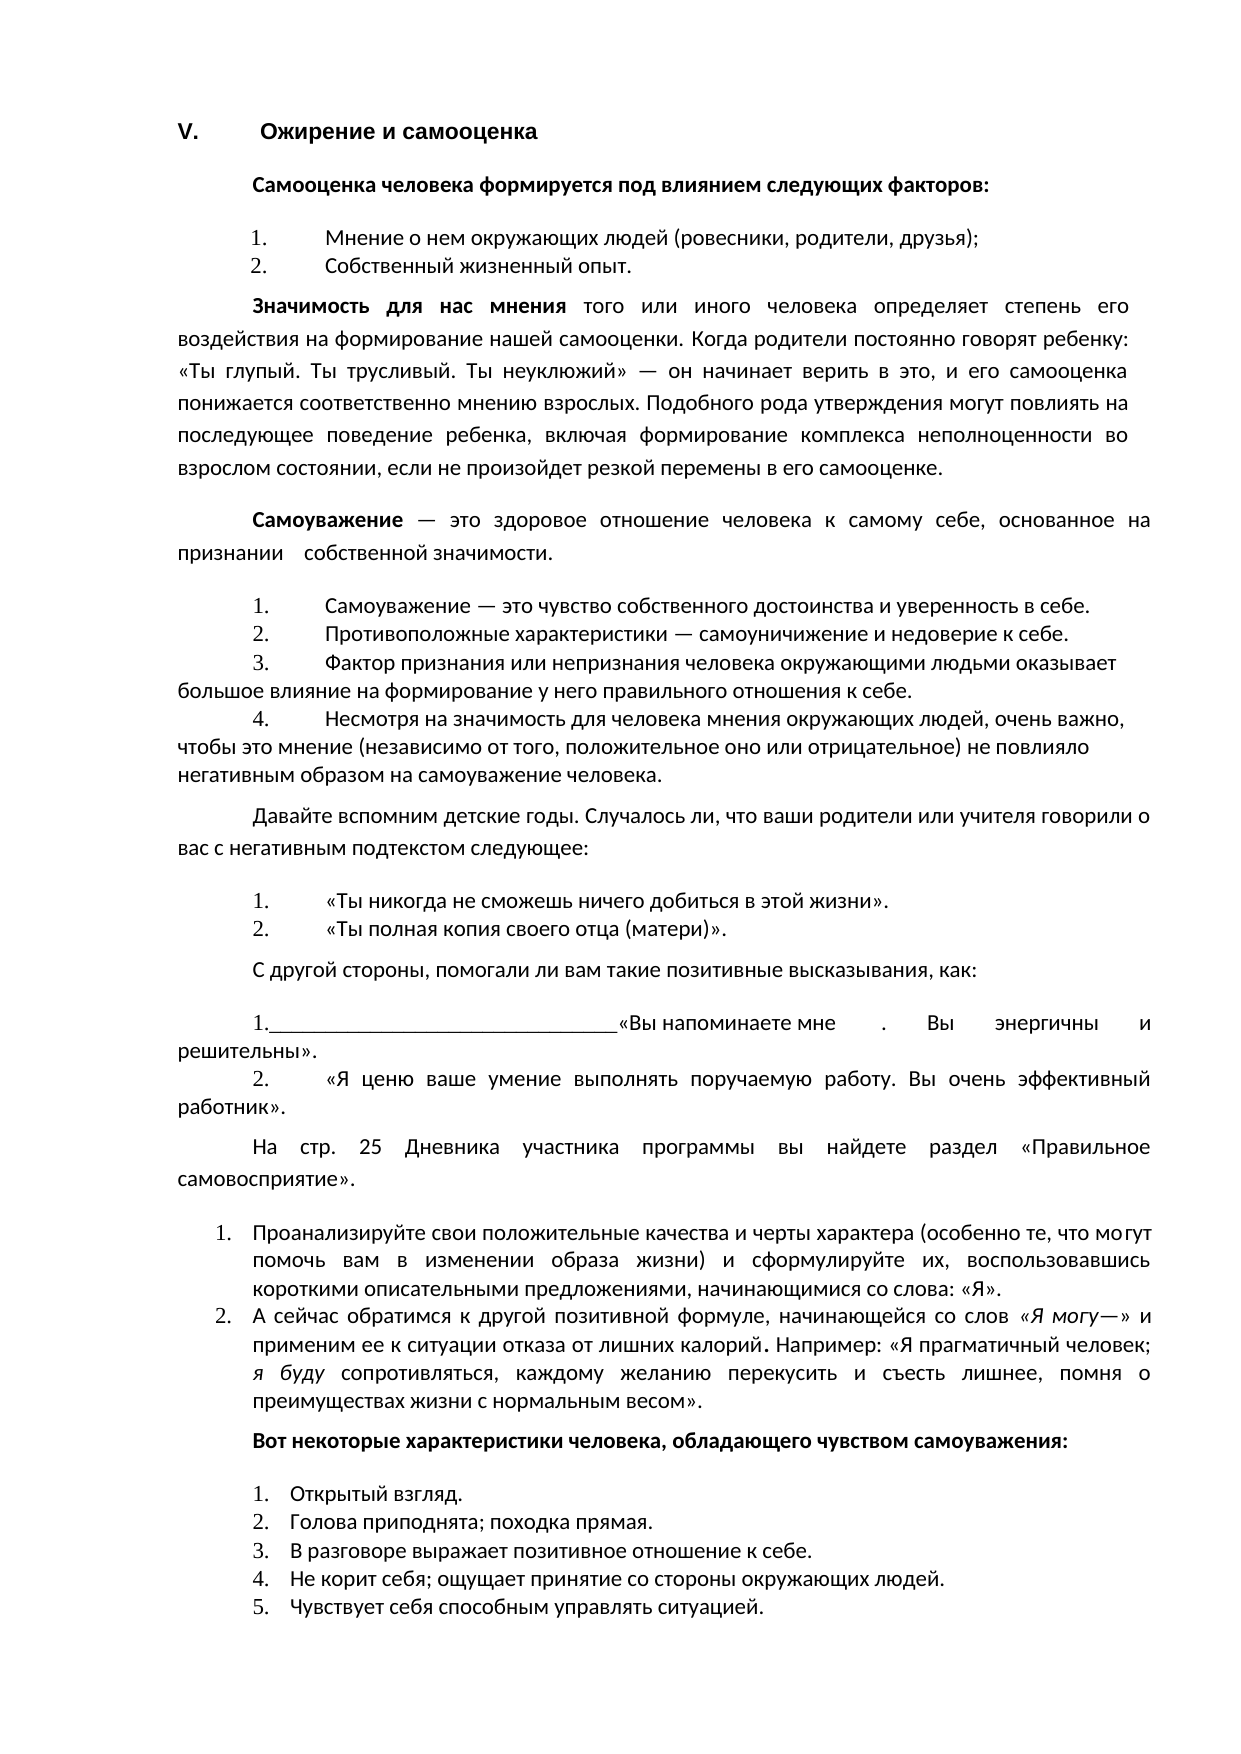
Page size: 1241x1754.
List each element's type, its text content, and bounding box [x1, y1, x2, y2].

list Собственный жизненный опыт. [250, 251, 1152, 279]
list Проанализируйте свои положительные качества и черты характера (особенно те, что могут помочь вам в изменении образа жизни) и сформулируйте их, воспользовавшись короткими описательными предложениями, начинающимися со слова: «Я». [215, 1218, 1152, 1302]
text Значимость для нас мнения того или иного человека определяет степень его воздействия на формирование нашей самооценки. Когда родители постоянно говорят ребенку: «Ты глупый. Ты трусливый. Ты неуклюжий» — он начинает верить в это, и его самооценка понижается соответственно мнению взрослых. Подобного рода утверждения могут повлиять на последующее поведение ребенка, включая формирование комплекса неполноценности во взрослом состоянии, если не произойдет резкой перемены в его самооценке. [177, 292, 1130, 481]
list Не корит себя; ощущает принятие со стороны окружающих людей. [252, 1564, 1152, 1592]
text Самооценка человека формируется под влиянием следующих факторов: [177, 170, 1152, 198]
list «Ты никогда не сможешь ничего добиться в этой жизни». [177, 886, 1152, 914]
list Ожирение и самооценка [177, 118, 1152, 144]
text Давайте вспомним детские годы. Случалось ли, что ваши родители или учителя говорили о вас с негативным подтекстом следующее: [177, 801, 1152, 861]
list Противоположные характеристики — самоуничижение и недоверие к себе. [177, 619, 1152, 647]
text Вот некоторые характеристики человека, обладающего чувством самоуважения: [177, 1426, 1152, 1454]
list Фактор признания или непризнания человека окружающими людьми оказывает большое влияние на формирование у него правильного отношения к себе. [177, 648, 1152, 704]
list Чувствует себя способным управлять ситуацией. [252, 1592, 1152, 1620]
list В разговоре выражает позитивное отношение к себе. [252, 1536, 1152, 1564]
list Мнение о нем окружающих людей (ровесники, родители, друзья); [250, 223, 1152, 251]
list «Вы напоминаете мне . Вы энергичны и решительны». [177, 1008, 1152, 1064]
text На стр. 25 Дневника участника программы вы найдете раздел «Правильное самовосприятие». [177, 1132, 1152, 1193]
list Открытый взгляд. [252, 1479, 1152, 1507]
list Самоуважение — это чувство собственного достоинства и уверенность в себе. [177, 591, 1152, 619]
list Голова приподнята; походка прямая. [252, 1507, 1152, 1535]
text Самоуважение — это здоровое отношение человека к самому себе, основанное на признании собственной значимости. [177, 506, 1152, 566]
text С другой стороны, помогали ли вам такие позитивные высказывания, как: [177, 955, 1152, 983]
list «Ты полная копия своего отца (матери)». [177, 914, 1152, 942]
list Несмотря на значимость для человека мнения окружающих людей, очень важно, чтобы это мнение (независимо от того, положительное оно или отрицательное) не повлияло негативным образом на самоуважение человека. [177, 704, 1152, 788]
list «Я ценю ваше умение выполнять поручаемую работу. Вы очень эффективный работник». [177, 1064, 1152, 1120]
list А сейчас обратимся к другой позитивной формуле, начинающейся со слов «Я могу—» и применим ее к ситуации отказа от лишних калорий. Например: «Я прагматичный человек; я буду сопротивляться, каждому желанию перекусить и съесть лишнее, помня о преимуществах жизни с нормальным весом». [215, 1302, 1152, 1414]
